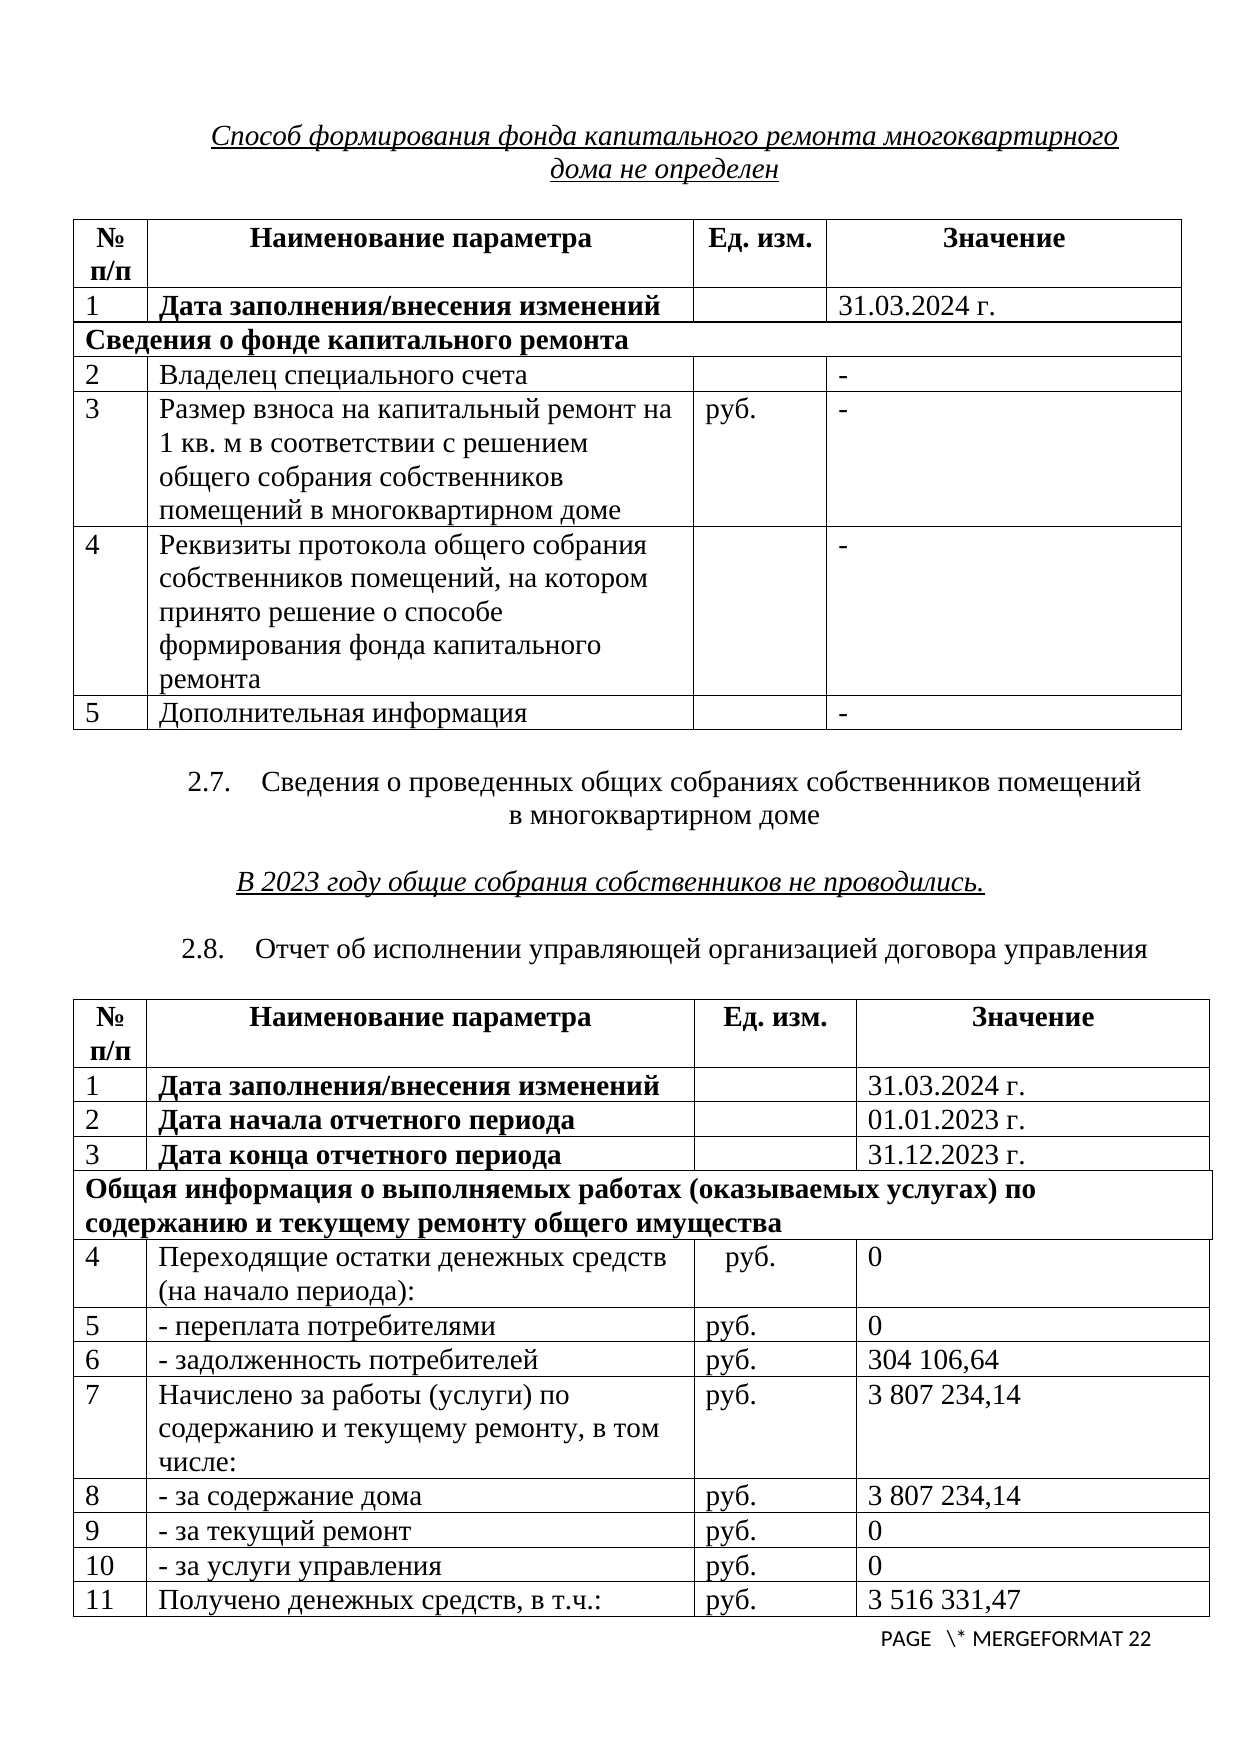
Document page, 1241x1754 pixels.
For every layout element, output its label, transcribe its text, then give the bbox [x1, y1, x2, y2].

table_cell руб. [695, 1513, 856, 1547]
table_cell Дата заполнения/внесения изменений [147, 1068, 694, 1101]
table_cell - [827, 527, 1181, 694]
table_cell Размер взноса на капитальный ремонт на 1 кв. м в соответствии с решением общего собрания собственников помещений в многоквартирном доме [148, 392, 693, 526]
table_cell 3 807 234,14 [857, 1377, 1209, 1477]
table_cell 4 [74, 527, 147, 694]
table_cell 01.01.2023 г. [857, 1102, 1209, 1136]
table_cell Переходящие остатки денежных средств (на начало периода): [147, 1240, 694, 1307]
table_cell Дата заполнения/внесения изменений [148, 288, 693, 321]
table_cell Получено денежных средств, в т.ч.: [147, 1582, 694, 1616]
table_cell руб. [695, 1240, 856, 1307]
table_cell 304 106,64 [857, 1342, 1209, 1376]
table_cell 31.03.2024 г. [827, 288, 1181, 321]
table_cell - [827, 357, 1181, 391]
table_cell [695, 1068, 856, 1101]
table_cell руб. [695, 1548, 856, 1581]
table_cell 0 [857, 1548, 1209, 1581]
table_cell 1 [74, 288, 147, 321]
table_cell руб. [695, 1308, 856, 1341]
table_cell 3 807 234,14 [857, 1479, 1209, 1512]
table_cell - за услуги управления [147, 1548, 694, 1581]
table_cell 5 [74, 696, 147, 729]
table_cell Общая информация о выполняемых работах (оказываемых услугах) по содержанию и текущему ремонту общего имущества [74, 1171, 1212, 1238]
table_cell - задолженность потребителей [147, 1342, 694, 1376]
table_cell 0 [857, 1513, 1209, 1547]
table_cell 5 [74, 1308, 146, 1341]
table_cell - [827, 392, 1181, 526]
table_header Ед. изм. [695, 1000, 856, 1067]
table_cell [695, 1137, 856, 1170]
list Способ формирования фонда капитального ремонта многоквартирного дома не определен [177, 118, 1152, 185]
table_cell 4 [74, 1240, 146, 1307]
table_cell 3 [74, 1137, 146, 1170]
table_cell 11 [74, 1582, 146, 1616]
table_cell 31.03.2024 г. [857, 1068, 1209, 1101]
table_cell Реквизиты протокола общего собрания собственников помещений, на котором принято решение о способе формирования фонда капитального ремонта [148, 527, 693, 694]
table_cell 1 [74, 1068, 146, 1101]
table_cell Начислено за работы (услуги) по содержанию и текущему ремонту, в том числе: [147, 1377, 694, 1477]
table_header Ед. изм. [694, 220, 826, 287]
table_cell [695, 1102, 856, 1136]
list В 2023 году общие собрания собственников не проводились. [177, 864, 1152, 898]
table_cell 7 [74, 1377, 146, 1477]
table_cell [694, 288, 826, 321]
table_cell - за текущий ремонт [147, 1513, 694, 1547]
table_cell руб. [695, 1377, 856, 1477]
table_cell Сведения о фонде капитального ремонта [74, 323, 1181, 356]
table_cell [694, 527, 826, 694]
table_cell 8 [74, 1479, 146, 1512]
table_cell руб. [695, 1582, 856, 1616]
table_cell Владелец специального счета [148, 357, 693, 391]
table_cell [694, 357, 826, 391]
table_cell 2 [74, 1102, 146, 1136]
table_header Наименование параметра [148, 220, 693, 287]
table_cell - переплата потребителями [147, 1308, 694, 1341]
table_cell - [827, 696, 1181, 729]
table_cell 2 [74, 357, 147, 391]
table_cell 10 [74, 1548, 146, 1581]
table_header Значение [857, 1000, 1209, 1067]
list Отчет об исполнении управляющей организацией договора управления [177, 931, 1152, 965]
table_cell Дата начала отчетного периода [147, 1102, 694, 1136]
table_cell 9 [74, 1513, 146, 1547]
table_cell - за содержание дома [147, 1479, 694, 1512]
table_cell 6 [74, 1342, 146, 1376]
table_cell руб. [695, 1479, 856, 1512]
table_cell руб. [695, 1342, 856, 1376]
table_cell руб. [694, 392, 826, 526]
table_cell 3 516 331,47 [857, 1582, 1209, 1616]
table_cell Дополнительная информация [148, 696, 693, 729]
table_cell [694, 696, 826, 729]
table_cell Дата конца отчетного периода [147, 1137, 694, 1170]
table_header Значение [827, 220, 1181, 287]
table_header № п/п [74, 220, 147, 287]
table_cell 0 [857, 1240, 1209, 1307]
table_cell 0 [857, 1308, 1209, 1341]
list Сведения о проведенных общих собраниях собственников помещений в многоквартирном доме [177, 764, 1152, 831]
table_header Наименование параметра [147, 1000, 694, 1067]
table_cell 3 [74, 392, 147, 526]
table_header № п/п [74, 1000, 146, 1067]
table_cell 31.12.2023 г. [857, 1137, 1209, 1170]
